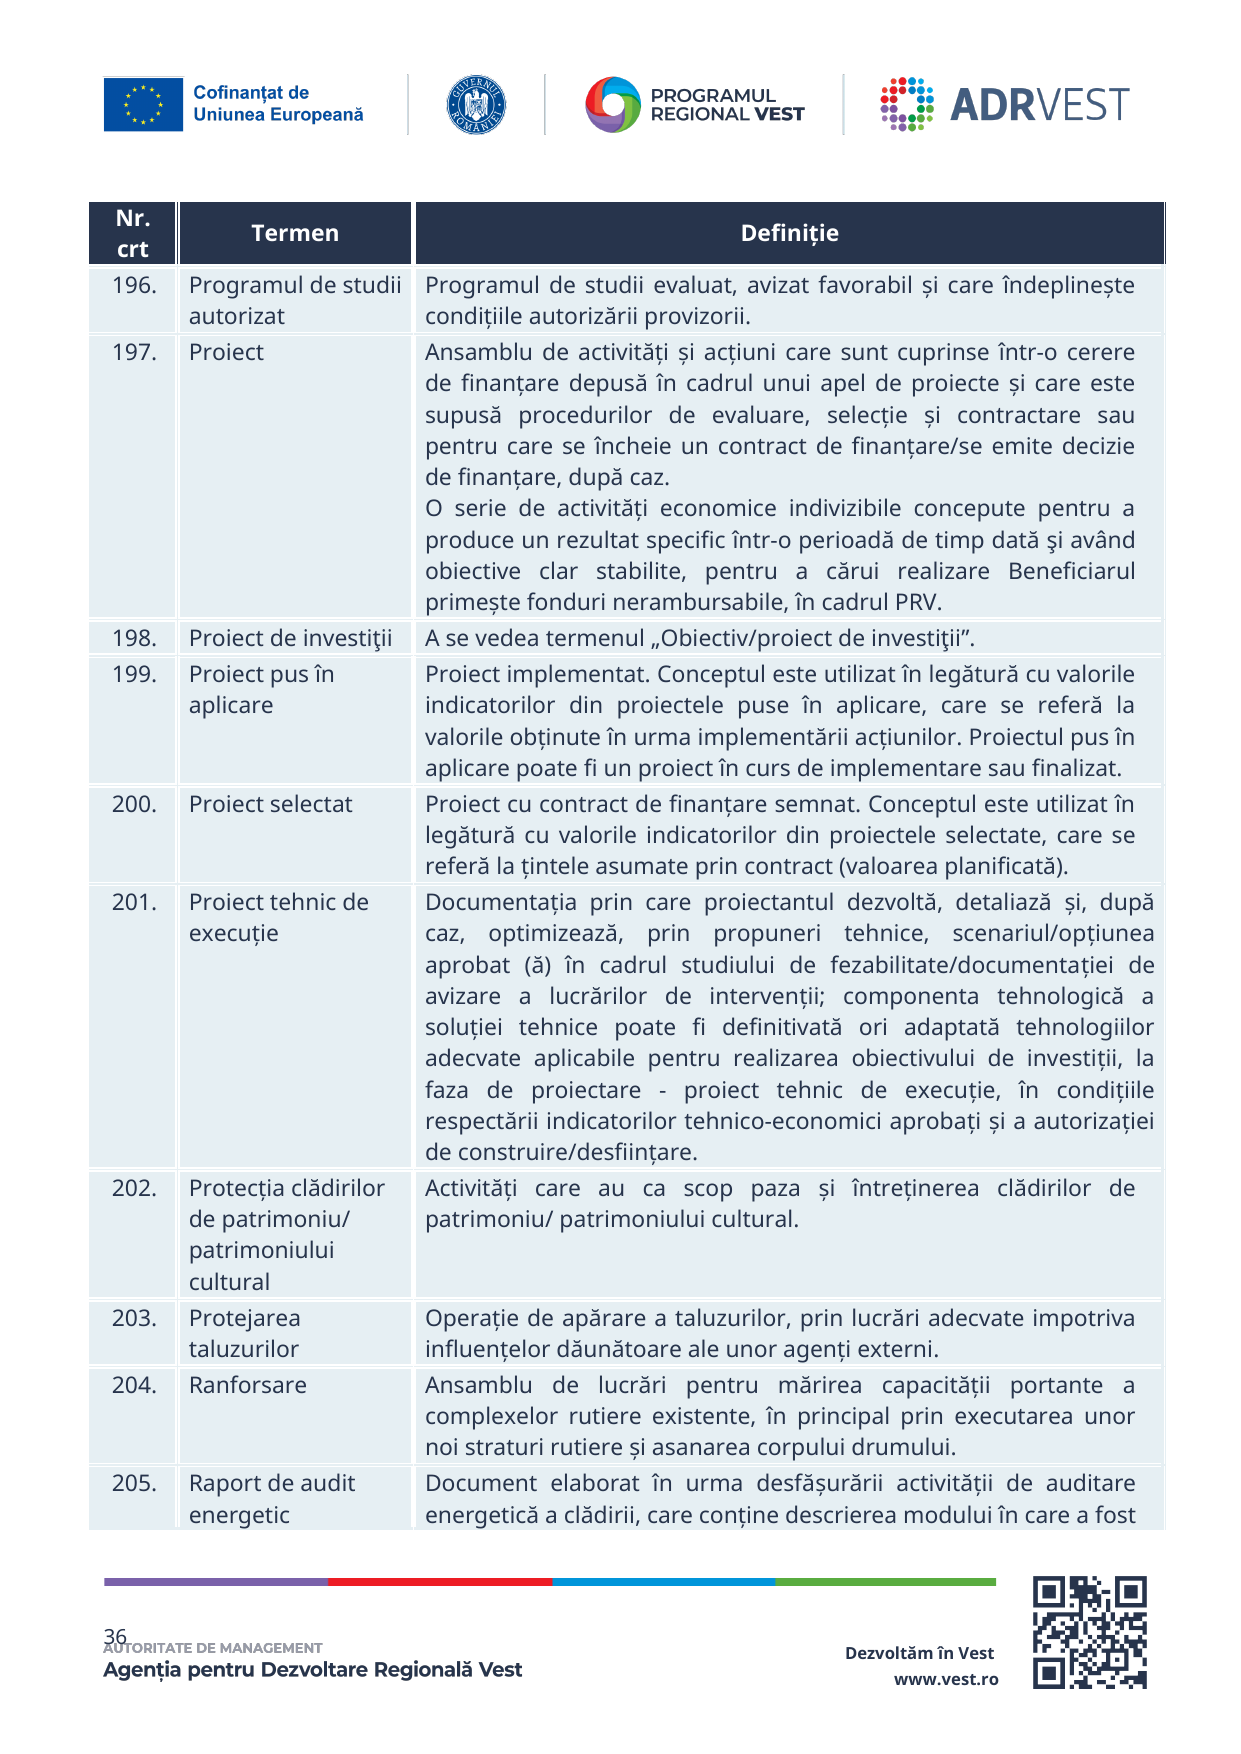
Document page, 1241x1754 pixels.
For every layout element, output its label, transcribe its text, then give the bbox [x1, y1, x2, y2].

table_cell Proiect [180, 336, 411, 617]
table_cell Raport de audit energetic [177, 1463, 413, 1530]
table_cell Activităţi care au ca scop paza şi întreţinerea clădirilor de patrimoniu/ patrimoniului cultural. [414, 1167, 1166, 1297]
picture [102, 74, 1130, 135]
table_cell Proiect de investiţii [180, 622, 411, 653]
table_cell Protejarea taluzurilor [180, 1302, 411, 1364]
table_cell [89, 1302, 175, 1364]
table_cell Proiect pus în aplicare [180, 658, 411, 783]
table_cell Operație de apărare a taluzurilor, prin lucrări adecvate impotriva influențelor dăunătoare ale unor agenți externi. [414, 1297, 1166, 1364]
table_cell [89, 886, 175, 1167]
table_cell [89, 336, 175, 617]
table_cell Proiect cu contract de finanțare semnat. Conceptul este utilizat în legătură cu valorile indicatorilor din proiectele selectate, care se referă la țintele asumate prin contract (valoarea planificată). [414, 783, 1166, 881]
table_cell [89, 788, 175, 881]
table_cell [89, 622, 175, 653]
table_cell Proiect selectat [180, 788, 411, 881]
table_cell Ansamblu de lucrări pentru mărirea capacității portante a complexelor rutiere existente, în principal prin executarea unor noi straturi rutiere și asanarea corpului drumului. [414, 1364, 1166, 1463]
table_cell Proiect implementat. Conceptul este utilizat în legătură cu valorile indicatorilor din proiectele puse în aplicare, care se referă la valorile obținute în urma implementării acțiunilor. Proiectul pus în aplicare poate fi un proiect în curs de implementare sau finalizat. [414, 653, 1166, 783]
table_cell Programul de studii autorizat [180, 269, 411, 331]
table_cell Protecţia clădirilor de patrimoniu/ patrimoniului cultural [180, 1172, 411, 1297]
table_cell [89, 1172, 175, 1297]
table_cell Ansamblu de activități și acțiuni care sunt cuprinse într-o cerere de finanțare depusă în cadrul unui apel de proiecte și care este supusă procedurilor de evaluare, selecție și contractare sau pentru care se încheie un contract de finanțare/se emite decizie de finanțare, după caz. O serie de activități economice indivizibile concepute pentru a produce un rezultat specific într-o perioadă de timp dată şi având obiective clar stabilite, pentru a cărui realizare Beneficiarul primește fonduri nerambursabile, în cadrul PRV. [414, 331, 1166, 617]
table_header Termen [180, 202, 411, 264]
table_cell Documentaţia prin care proiectantul dezvoltă, detaliază şi, după caz, optimizează, prin propuneri tehnice, scenariul/opţiunea aprobat (ă) în cadrul studiului de fezabilitate/documentaţiei de avizare a lucrărilor de intervenţii; componenta tehnologică a soluţiei tehnice poate fi definitivată ori adaptată tehnologiilor adecvate aplicabile pentru realizarea obiectivului de investiţii, la faza de proiectare - proiect tehnic de execuţie, în condiţiile respectării indicatorilor tehnico-economici aprobaţi şi a autorizaţiei de construire/desfiinţare. [414, 881, 1166, 1167]
table_header Definiție [416, 202, 1164, 264]
table_cell Proiect tehnic de execuţie [180, 886, 411, 1167]
table_cell Ranforsare [180, 1369, 411, 1463]
table_cell A se vedea termenul „Obiectiv/proiect de investiţii”. [414, 617, 1166, 653]
picture [1025, 1567, 1156, 1698]
table_cell Programul de studii evaluat, avizat favorabil și care îndeplinește condițiile autorizării provizorii. [414, 264, 1166, 331]
table_cell [89, 1467, 177, 1530]
table_header Nr. crt [89, 202, 175, 264]
table_cell [89, 1369, 175, 1463]
table_cell [89, 658, 175, 783]
table_cell [89, 269, 175, 331]
